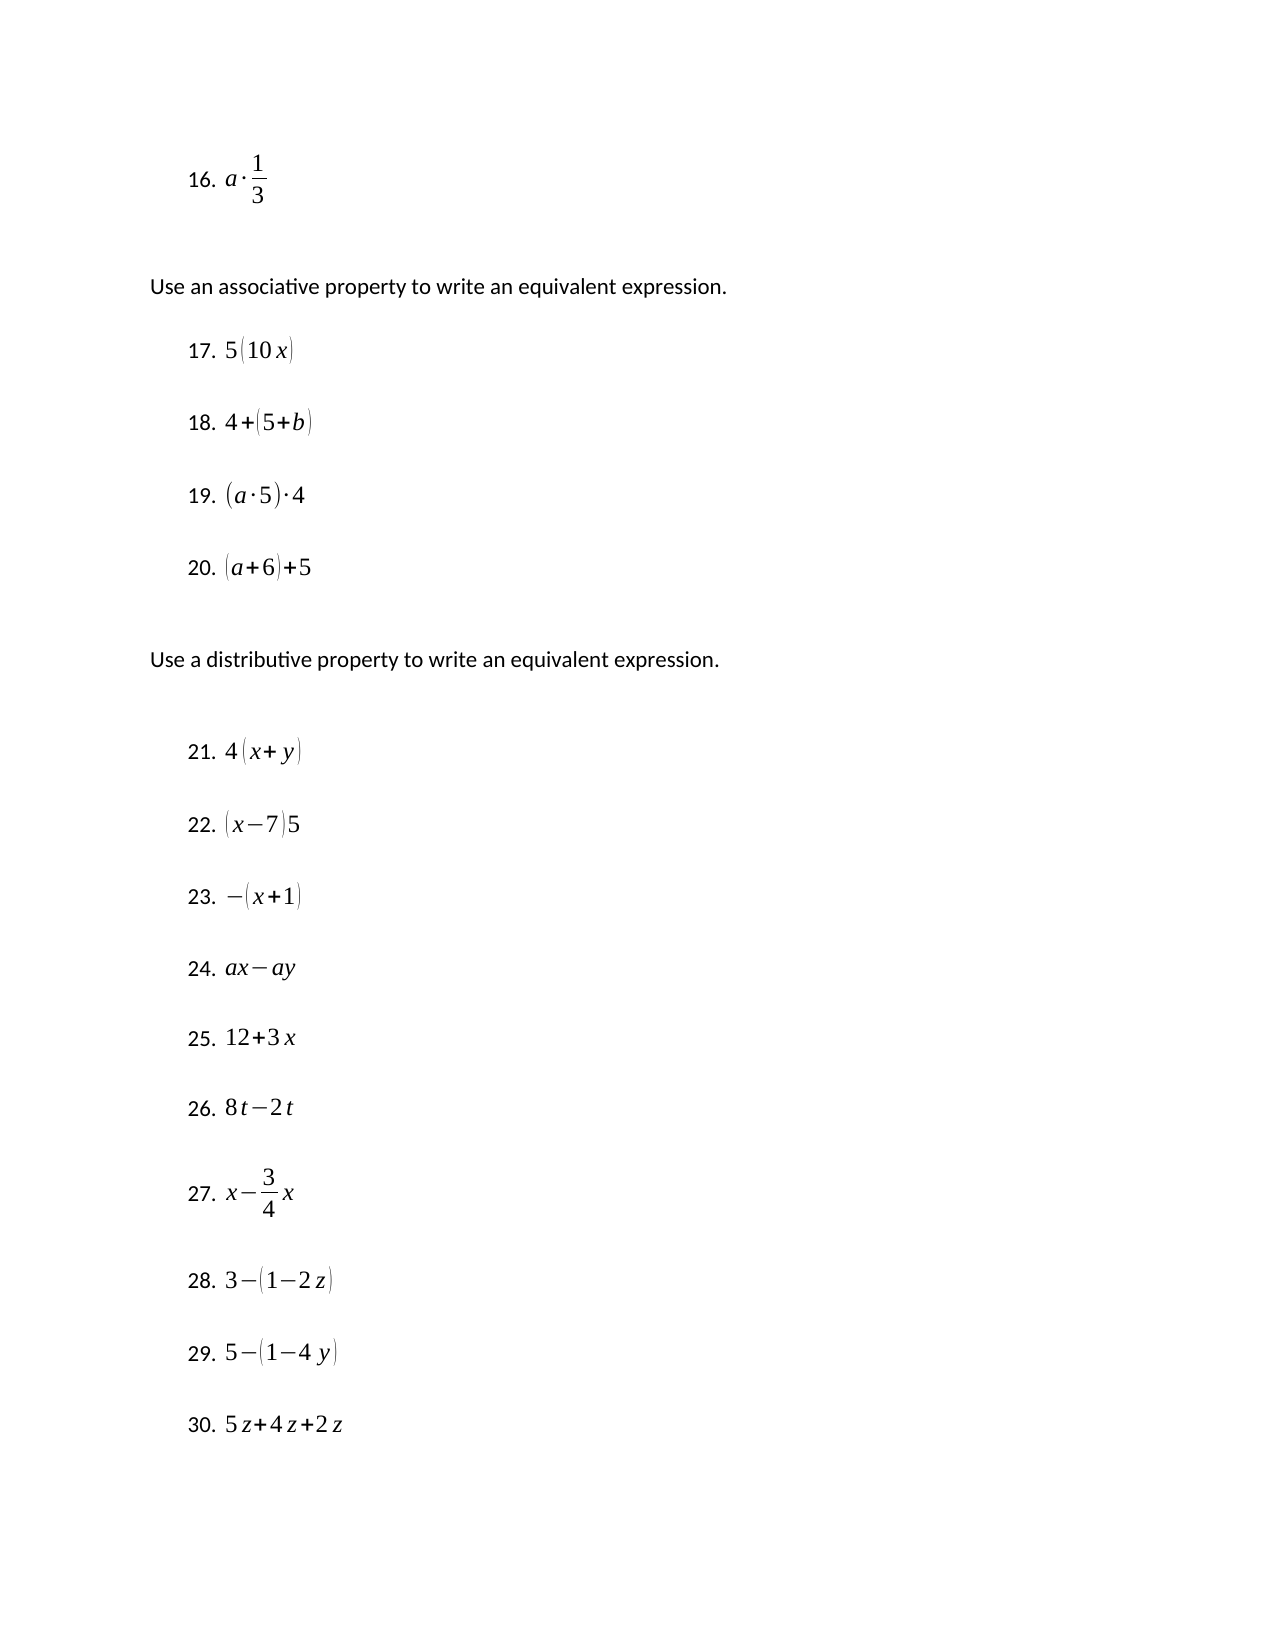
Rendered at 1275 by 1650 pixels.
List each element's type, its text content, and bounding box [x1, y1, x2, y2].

text Use an associative property to write an equivalent expression. [150, 272, 1125, 300]
text Use a distributive property to write an equivalent expression. [150, 645, 1125, 673]
